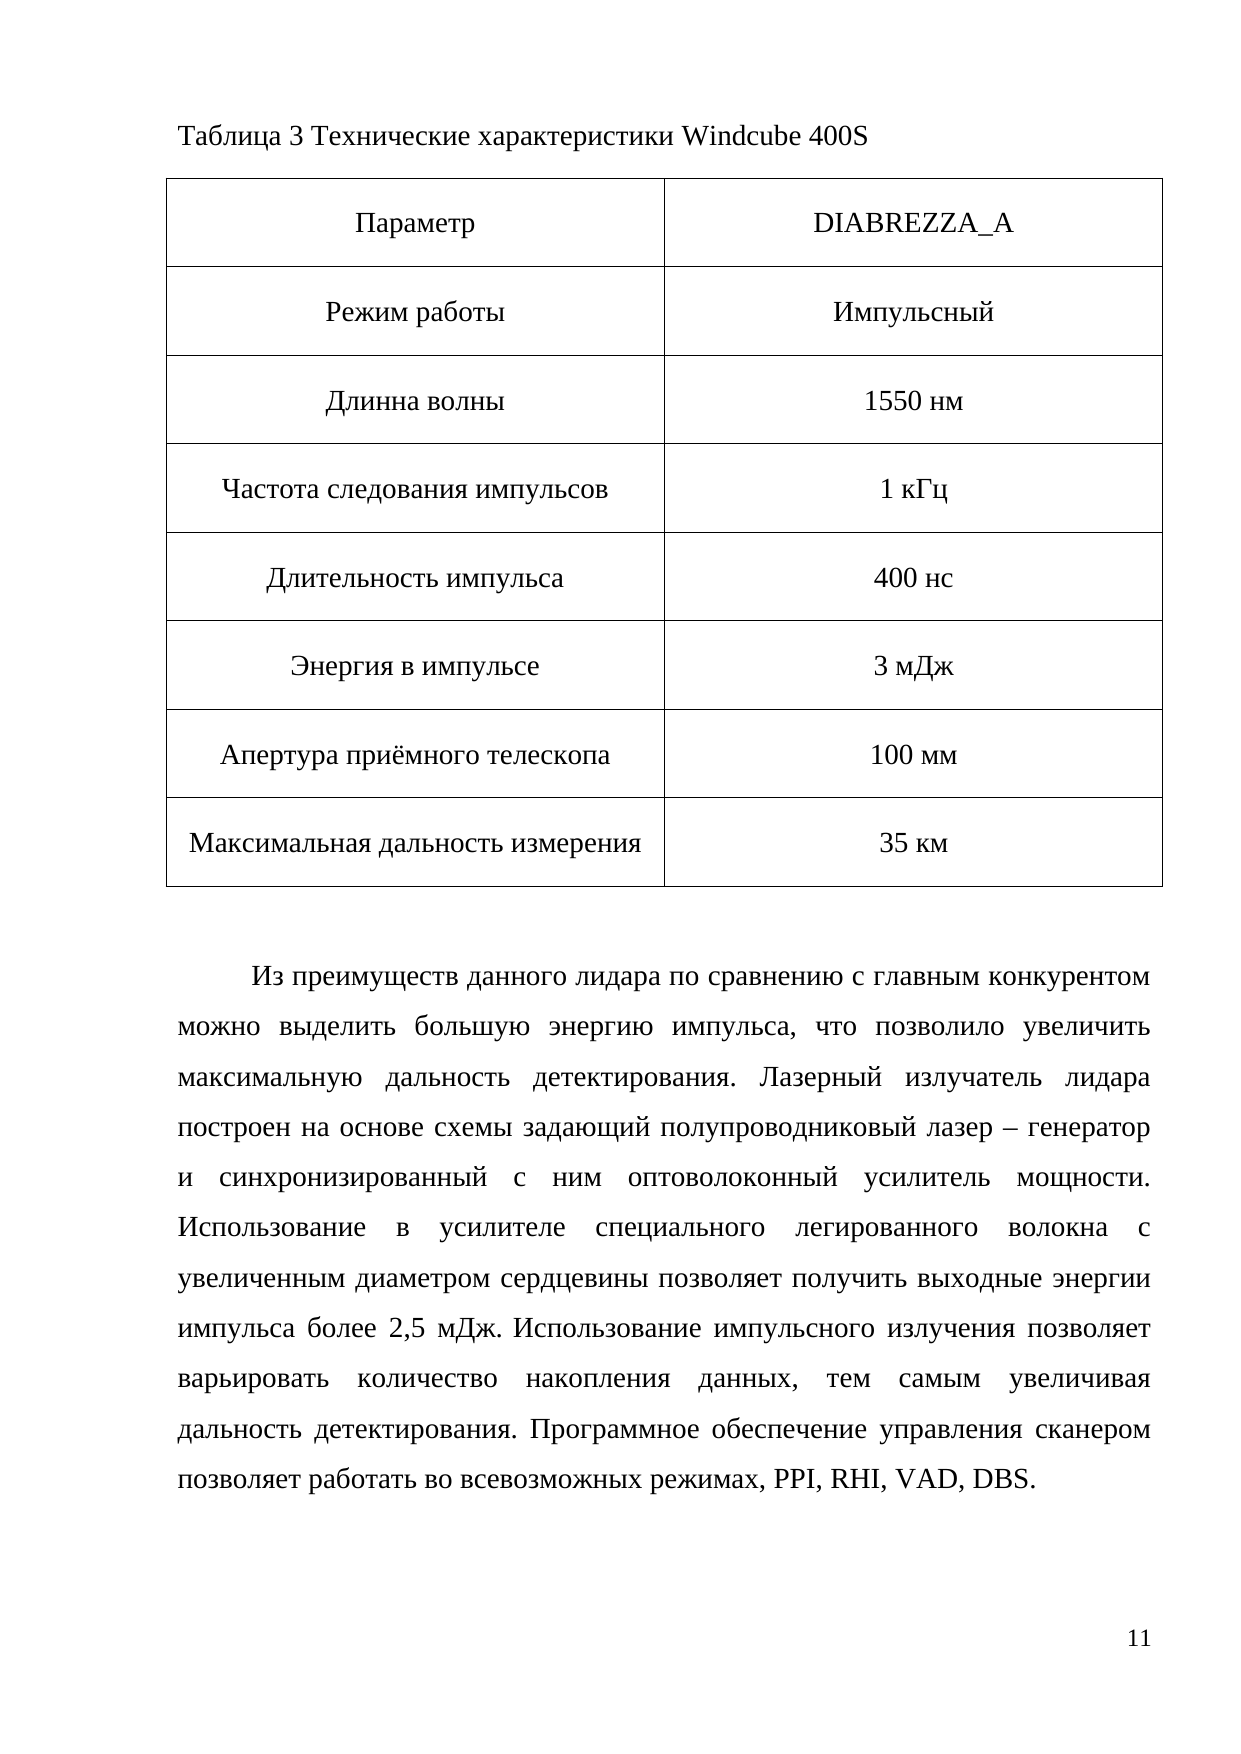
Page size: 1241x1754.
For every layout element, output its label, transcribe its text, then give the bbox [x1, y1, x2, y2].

table_header Параметр [167, 179, 664, 266]
table_cell 1550 нм [665, 356, 1162, 443]
table_cell Апертура приёмного телескопа [167, 710, 664, 797]
table_cell 3 мДж [665, 621, 1162, 709]
table_cell Частота следования импульсов [167, 444, 664, 532]
table_cell Максимальная дальность измерения [167, 798, 664, 886]
table_cell 100 мм [665, 710, 1162, 797]
table_cell Длинна волны [167, 356, 664, 443]
table_cell Импульсный [665, 267, 1162, 354]
table_cell Энергия в импульсе [167, 621, 664, 709]
table_cell 35 км [665, 798, 1162, 886]
text Из преимуществ данного лидара по сравнению с главным конкурентом можно выделить большую энергию импульса, что позволило увеличить максимальную дальность детектирования. Лазерный излучатель лидара построен на основе схемы задающий полупроводниковый лазер – генератор и синхронизированный с ним оптоволоконный усилитель мощности. Использование в усилителе специального легированного волокна с увеличенным диаметром сердцевины позволяет получить выходные энергии импульса более 2,5 мДж. Использование импульсного излучения позволяет варьировать количество накопления данных, тем самым увеличивая дальность детектирования. Программное обеспечение управления сканером позволяет работать во всевозможных режимах, PPI, RHI, VAD, DBS. [177, 958, 1152, 1495]
table_cell Длительность импульса [167, 533, 664, 620]
table_cell 1 кГц [665, 444, 1162, 532]
table_cell 400 нс [665, 533, 1162, 620]
table_cell Режим работы [167, 267, 664, 354]
table_header DIABREZZA_А [665, 179, 1162, 266]
text Таблица 3 Технические характеристики Windcube 400S [177, 118, 1152, 152]
